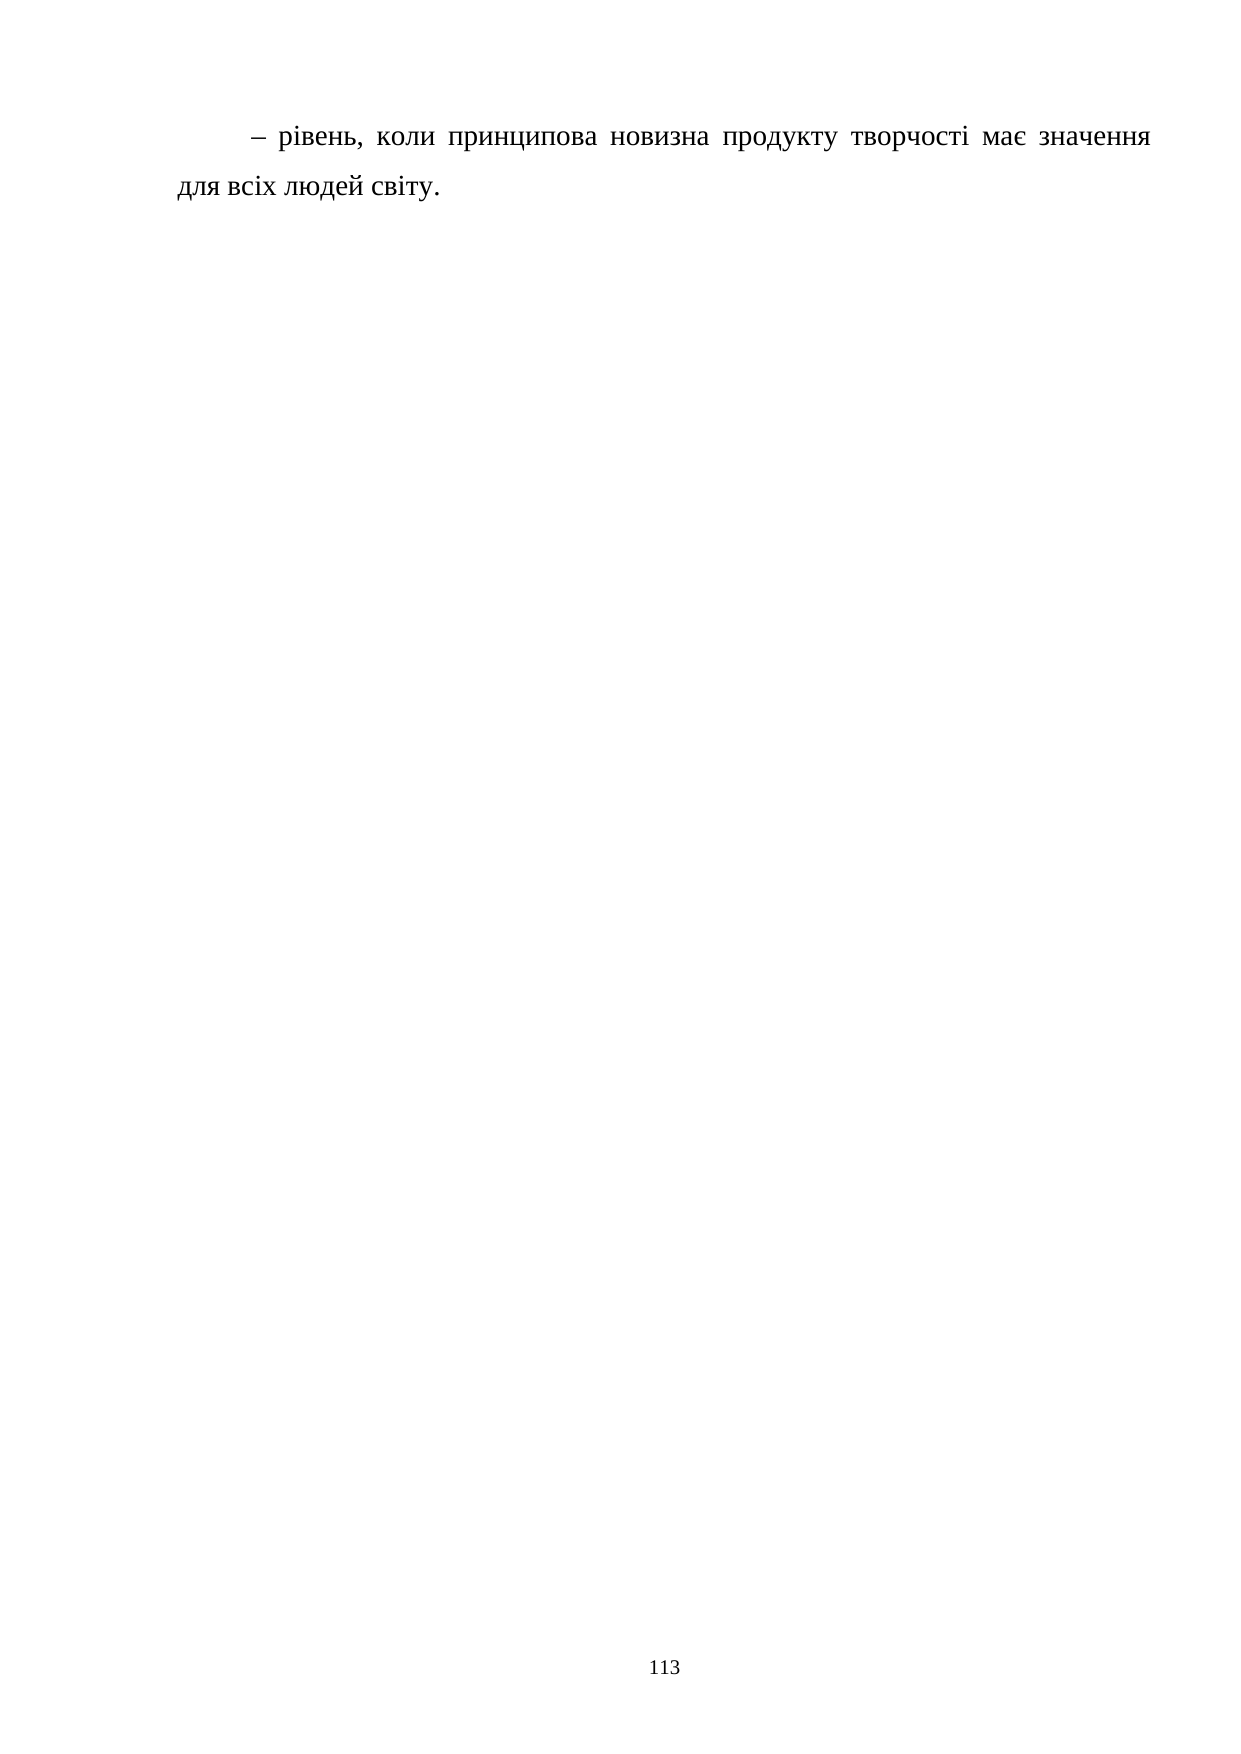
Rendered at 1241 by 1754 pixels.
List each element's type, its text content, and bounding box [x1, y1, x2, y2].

text – рівень, коли принципова новизна продукту творчості має значення для всіх людей світу. [177, 118, 1152, 202]
